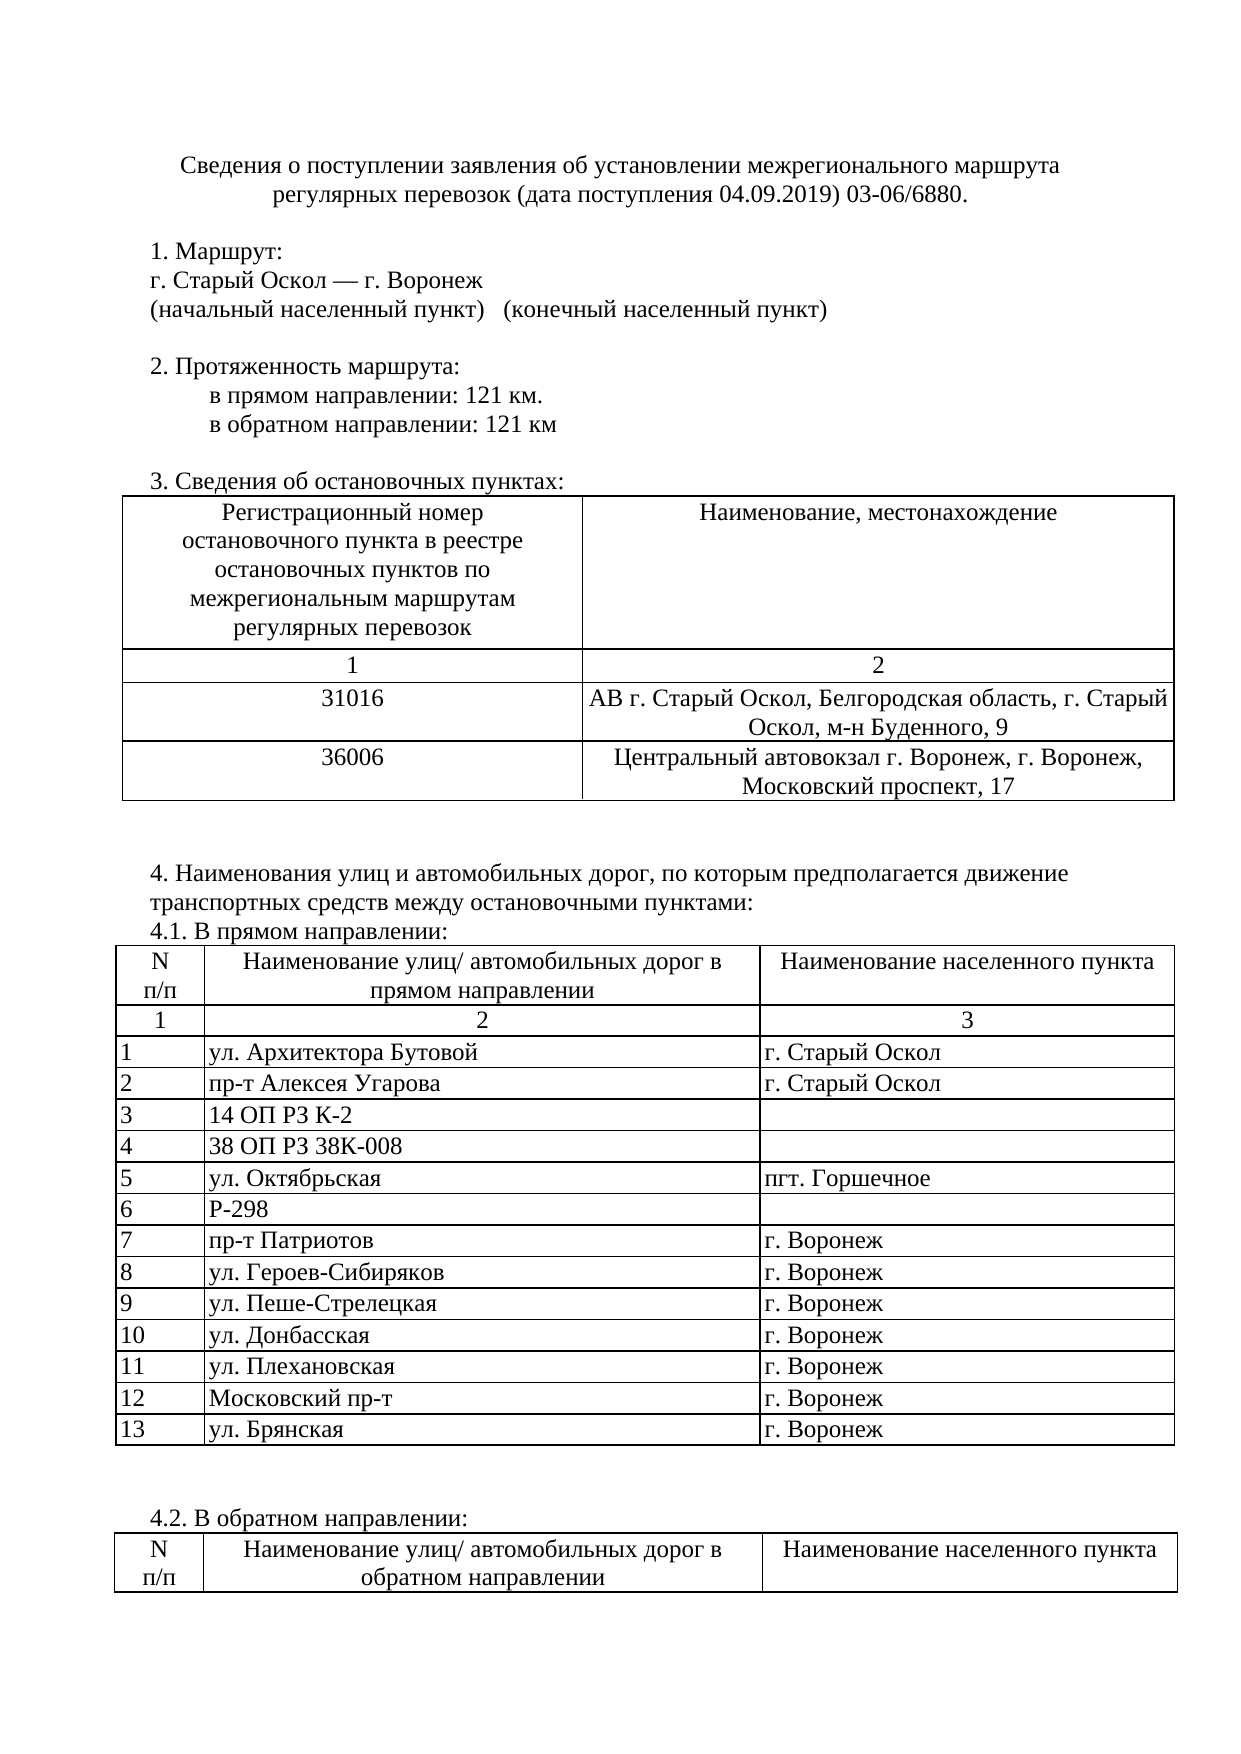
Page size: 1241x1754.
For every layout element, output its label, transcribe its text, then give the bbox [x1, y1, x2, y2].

table_cell 9 [117, 1289, 204, 1318]
table_cell 5 [117, 1163, 204, 1193]
table_header Наименование улиц/ автомобильных дорог в прямом направлении [205, 946, 759, 1004]
table_cell г. Воронеж [761, 1257, 1174, 1287]
table_cell ул. Донбасская [205, 1320, 759, 1350]
table_cell г. Воронеж [761, 1289, 1174, 1318]
table_cell 7 [117, 1226, 204, 1256]
table_cell 12 [117, 1383, 204, 1413]
table_cell АВ г. Старый Оскол, Белгородская область, г. Старый Оскол, м-н Буденного, 9 [583, 683, 1173, 740]
table_cell г. Воронеж [761, 1320, 1174, 1350]
table_cell 36006 [123, 742, 582, 799]
text 1. Маршрут: [150, 236, 1090, 265]
table_header N п/п [117, 946, 204, 1004]
table_cell 11 [117, 1352, 204, 1381]
text в прямом направлении: 121 км. [150, 380, 1090, 409]
table_cell ул. Октябрьская [205, 1163, 759, 1193]
table_cell [761, 1100, 1174, 1130]
table_cell 1 [123, 650, 582, 681]
table_cell Р-298 [205, 1194, 759, 1224]
table_cell пр-т Алексея Угарова [205, 1068, 759, 1098]
table_cell г. Старый Оскол [761, 1068, 1174, 1098]
table_cell пгт. Горшечное [761, 1163, 1174, 1193]
table_cell 38 ОП РЗ 38К-008 [205, 1131, 759, 1161]
text (начальный населенный пункт) (конечный населенный пункт) [150, 294, 1090, 322]
table_cell г. Воронеж [761, 1226, 1174, 1256]
table_cell ул. Архитектора Бутовой [205, 1037, 759, 1067]
table_cell 4 [117, 1131, 204, 1161]
table_cell Московский пр-т [205, 1383, 759, 1413]
text 4.2. В обратном направлении: [150, 1503, 1090, 1532]
table_header Наименование, местонахождение [583, 497, 1173, 648]
table_cell [761, 1131, 1174, 1161]
text в обратном направлении: 121 км [150, 409, 1090, 437]
table_cell 14 ОП РЗ К-2 [205, 1100, 759, 1130]
table_cell [761, 1194, 1174, 1224]
table_cell ул. Героев-Сибиряков [205, 1257, 759, 1287]
table_header Наименование улиц/ автомобильных дорог в обратном направлении [204, 1534, 762, 1591]
table_cell 1 [117, 1037, 204, 1067]
table_cell 2 [205, 1006, 759, 1035]
table_cell 13 [117, 1415, 204, 1444]
table_cell Центральный автовокзал г. Воронеж, г. Воронеж, Московский проспект, 17 [583, 742, 1173, 799]
text Сведения о поступлении заявления об установлении межрегионального маршрута регулярных перевозок (дата поступления 04.09.2019) 03-06/6880. [150, 150, 1090, 207]
table_cell ул. Плехановская [205, 1352, 759, 1381]
table_header Регистрационный номер остановочного пункта в реестре остановочных пунктов по межрегиональным маршрутам регулярных перевозок [123, 497, 582, 648]
table_cell ул. Пеше-Стрелецкая [205, 1289, 759, 1318]
text 4. Наименования улиц и автомобильных дорог, по которым предполагается движение транспортных средств между остановочными пунктами: [150, 858, 1090, 916]
table_cell 3 [117, 1100, 204, 1130]
table_cell 3 [761, 1006, 1174, 1035]
table_cell 31016 [123, 683, 582, 740]
table_cell ул. Брянская [205, 1415, 759, 1444]
text 3. Сведения об остановочных пунктах: [150, 466, 1090, 495]
text 2. Протяженность маршрута: [150, 351, 1090, 380]
table_header Наименование населенного пункта [763, 1534, 1177, 1591]
text г. Старый Оскол — г. Воронеж [150, 265, 1090, 294]
table_cell 1 [117, 1006, 204, 1035]
table_cell 8 [117, 1257, 204, 1287]
table_header Наименование населенного пункта [761, 946, 1174, 1004]
text 4.1. В прямом направлении: [150, 916, 1090, 945]
table_cell г. Воронеж [761, 1352, 1174, 1381]
table_cell пр-т Патриотов [205, 1226, 759, 1256]
table_header N п/п [115, 1534, 203, 1591]
table_cell г. Воронеж [761, 1415, 1174, 1444]
table_cell г. Старый Оскол [761, 1037, 1174, 1067]
table_cell 2 [117, 1068, 204, 1098]
table_cell г. Воронеж [761, 1383, 1174, 1413]
table_cell 2 [583, 650, 1173, 681]
table_cell 6 [117, 1194, 204, 1224]
table_cell 10 [117, 1320, 204, 1350]
